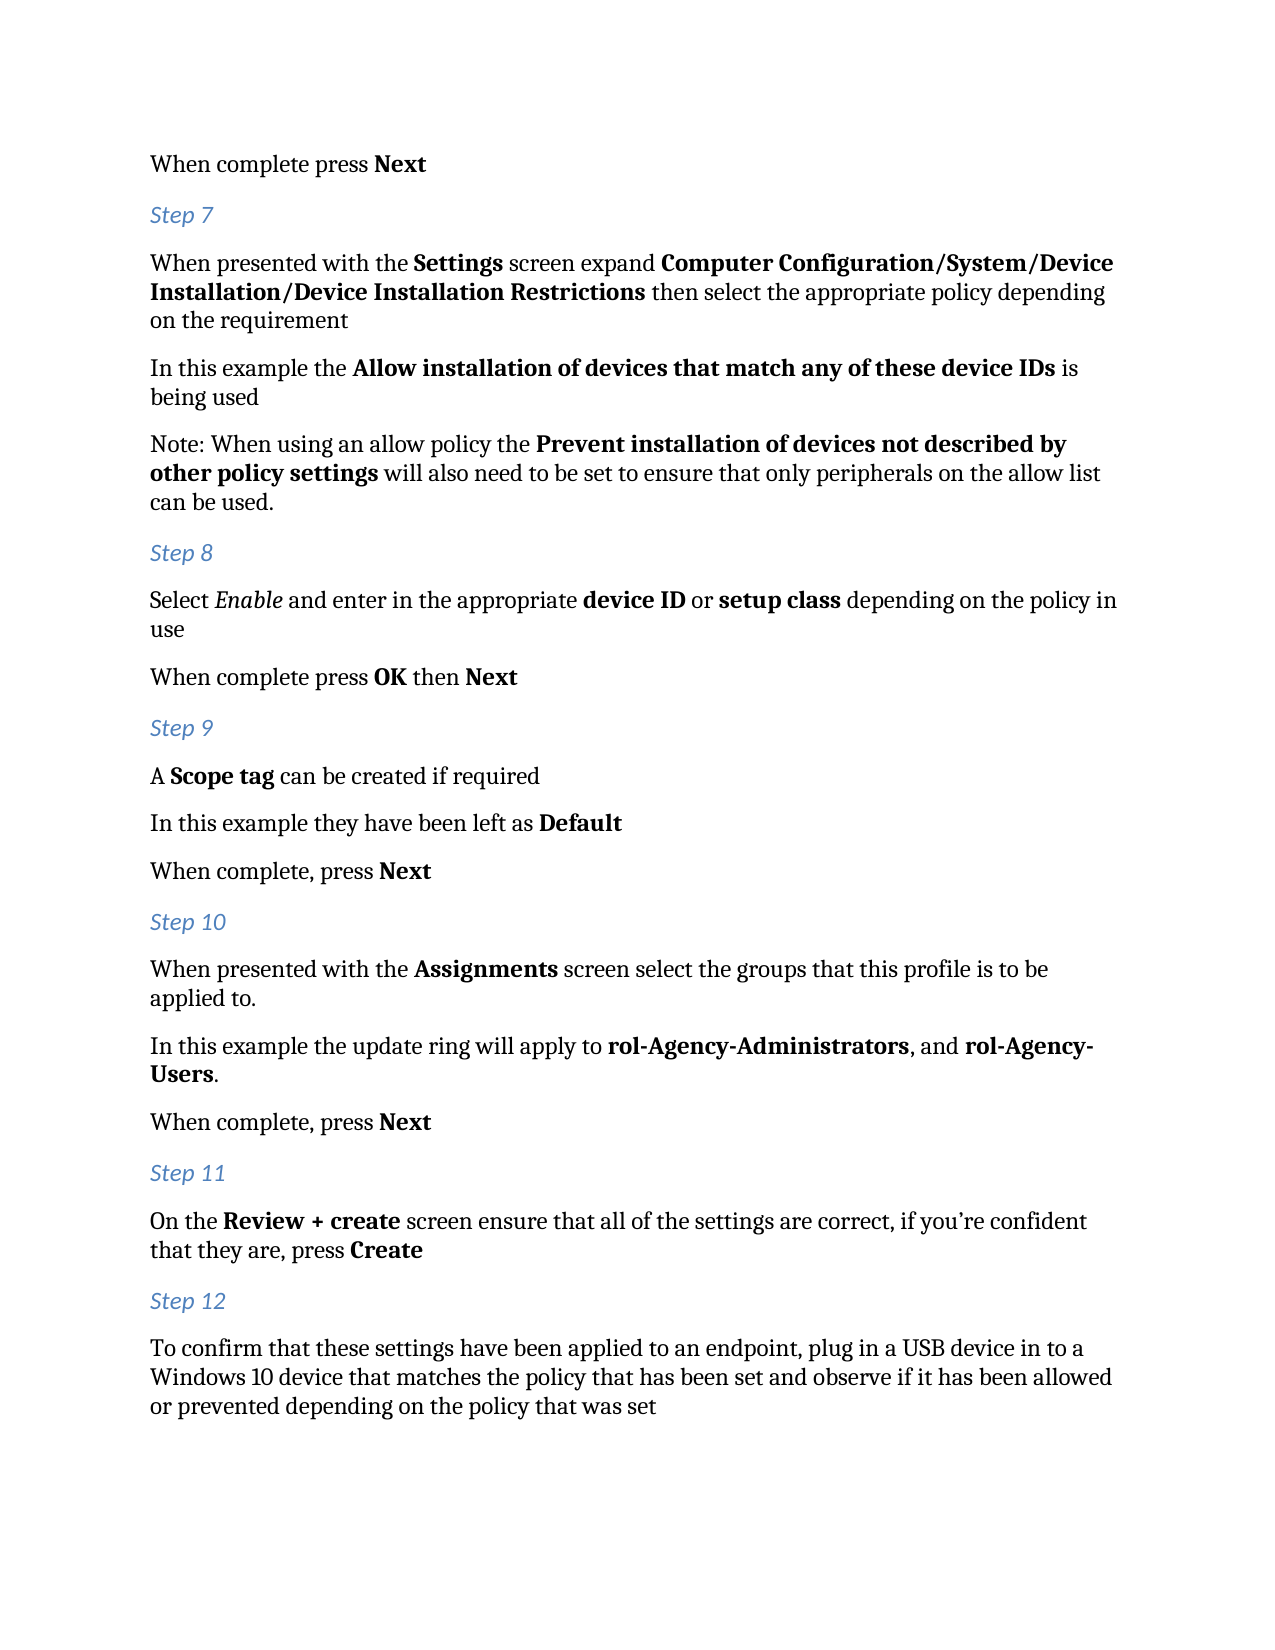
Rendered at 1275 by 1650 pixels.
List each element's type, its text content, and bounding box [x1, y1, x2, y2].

subtitle Step 9 [150, 712, 1125, 743]
text When complete, press Next [150, 857, 1125, 885]
text When complete press Next [150, 150, 1125, 179]
text Select Enable and enter in the appropriate device ID or setup class depending on the policy in use [150, 586, 1125, 644]
text When complete, press Next [150, 1108, 1125, 1137]
text When presented with the Assignments screen select the groups that this profile is to be applied to. [150, 955, 1125, 1013]
text A Scope tag can be created if required [150, 762, 1125, 790]
subtitle Step 10 [150, 906, 1125, 937]
subtitle Step 7 [150, 199, 1125, 230]
text In this example the Allow installation of devices that match any of these device IDs is being used [150, 354, 1125, 411]
text Note: When using an allow policy the Prevent installation of devices not described by other policy settings will also need to be set to ensure that only peripherals on the allow list can be used. [150, 430, 1125, 516]
subtitle Step 11 [150, 1157, 1125, 1188]
subtitle Step 8 [150, 537, 1125, 568]
subtitle Step 12 [150, 1285, 1125, 1316]
text In this example they have been left as Default [150, 809, 1125, 838]
text In this example the update ring will apply to rol-Agency-Administrators, and rol-Agency-Users. [150, 1032, 1125, 1089]
text When presented with the Settings screen expand Computer Configuration/System/Device Installation/Device Installation Restrictions then select the appropriate policy depending on the requirement [150, 249, 1125, 335]
text To confirm that these settings have been applied to an endpoint, plug in a USB device in to a Windows 10 device that matches the policy that has been set and observe if it has been allowed or prevented depending on the policy that was set [150, 1334, 1125, 1421]
text When complete press OK then Next [150, 663, 1125, 691]
text On the Review + create screen ensure that all of the settings are correct, if you’re confident that they are, press Create [150, 1207, 1125, 1264]
